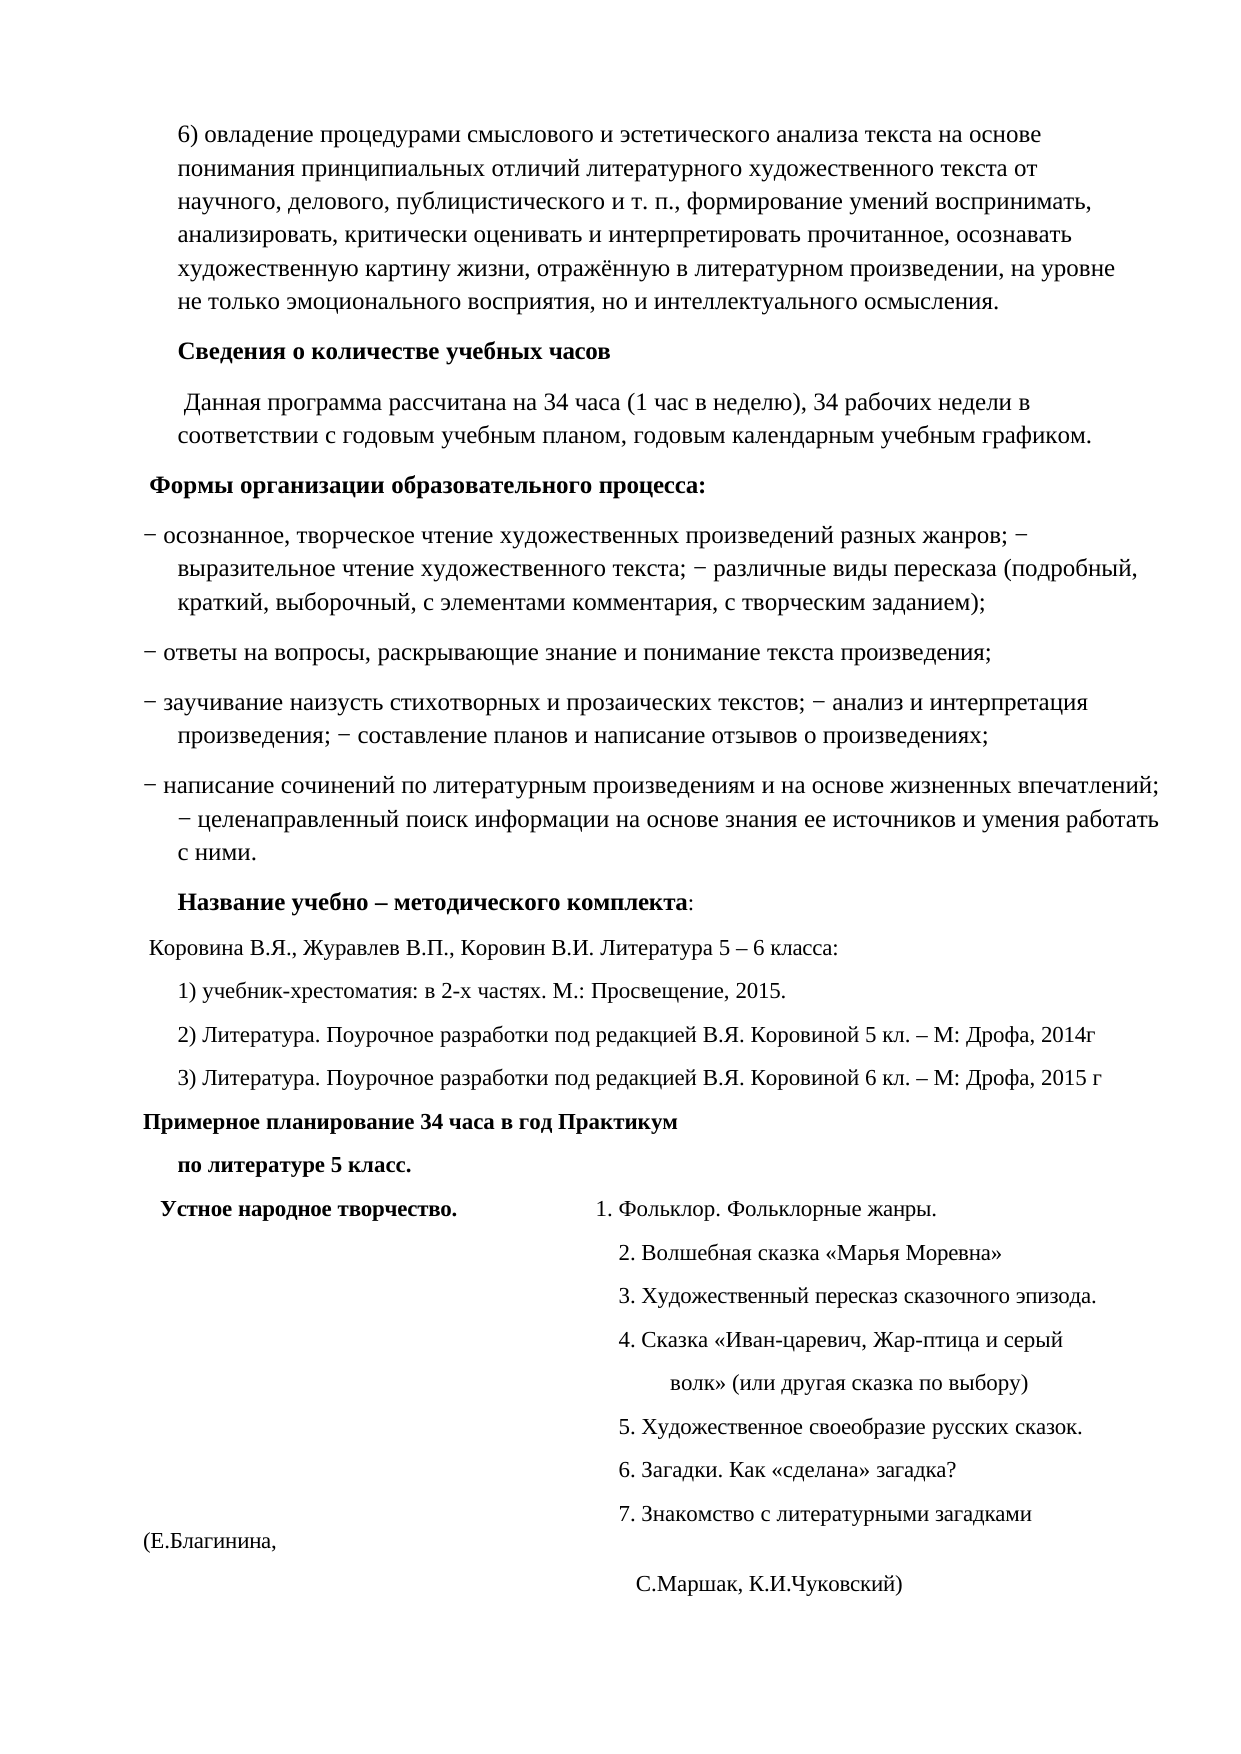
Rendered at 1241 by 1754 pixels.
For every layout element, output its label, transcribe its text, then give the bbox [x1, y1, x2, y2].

text − осознанное, творческое чтение художественных произведений разных жанров; − выразительное чтение художественного текста; − различные виды пересказа (подробный, краткий, выборочный, с элементами комментария, с творческим заданием); [143, 520, 1152, 616]
text Данная программа рассчитана на 34 часа (1 час в неделю), 34 рабочих недели в соответствии с годовым учебным планом, годовым календарным учебным графиком. [177, 387, 1166, 449]
list учебник-хрестоматия: в 2-х частях. М.: Просвещение, 2015. [177, 977, 1166, 1004]
list Литература. Поурочное разработки под редакцией В.Я. Коровиной 6 кл. – М: Дрофа, 2015 г [177, 1064, 1166, 1091]
text Устное народное творчество. 1. Фольклор. Фольклорные жанры. [160, 1195, 1166, 1221]
list Загадки. Как «сделана» загадка? [618, 1456, 1166, 1483]
text − ответы на вопросы, раскрывающие знание и понимание текста произведения; [143, 637, 1166, 666]
list Художественный пересказ сказочного эпизода. [618, 1282, 1166, 1308]
list Художественное своеобразие русских сказок. [618, 1413, 1166, 1439]
text − заучивание наизусть стихотворных и прозаических текстов; − анализ и интерпретация произведения; − составление планов и написание отзывов о произведениях; [143, 687, 1166, 749]
text − написание сочинений по литературным произведениям и на основе жизненных впечатлений; − целенаправленный поиск информации на основе знания ее источников и умения работать с ними. [143, 771, 1166, 866]
list Сказка «Иван-царевич, Жар-птица и серый волк» (или другая сказка по выбору) [618, 1326, 1124, 1396]
list Знакомство с литературными загадками [618, 1500, 1166, 1526]
list Волшебная сказка «Марья Моревна» [618, 1239, 1166, 1265]
list овладение процедурами смыслового и эстетического анализа текста на основе понимания принципиальных отличий литературного художественного текста от научного, делового, публицистического и т. п., формирование умений воспринимать, анализировать, критически оценивать и интерпретировать прочитанное, осознавать художественную картину жизни, отражённую в литературном произведении, на уровне не только эмоционального восприятия, но и интеллектуального осмысления. [177, 119, 1142, 315]
text С.Маршак, К.И.Чуковский) [636, 1571, 1166, 1597]
text (Е.Благинина, [143, 1527, 1166, 1553]
text Коровина В.Я., Журавлев В.П., Коровин В.И. Литература 5 – 6 класса: [148, 934, 1166, 960]
subtitle Сведения о количестве учебных часов [177, 336, 1166, 365]
text Примерное планирование 34 часа в год Практикум по литературе 5 класс. [143, 1108, 699, 1178]
subtitle Формы организации образовательного процесса: [149, 470, 1166, 499]
subtitle Название учебно – методического комплекта: [177, 887, 1166, 916]
list Литература. Поурочное разработки под редакцией В.Я. Коровиной 5 кл. – М: Дрофа, 2014г [177, 1021, 1166, 1047]
